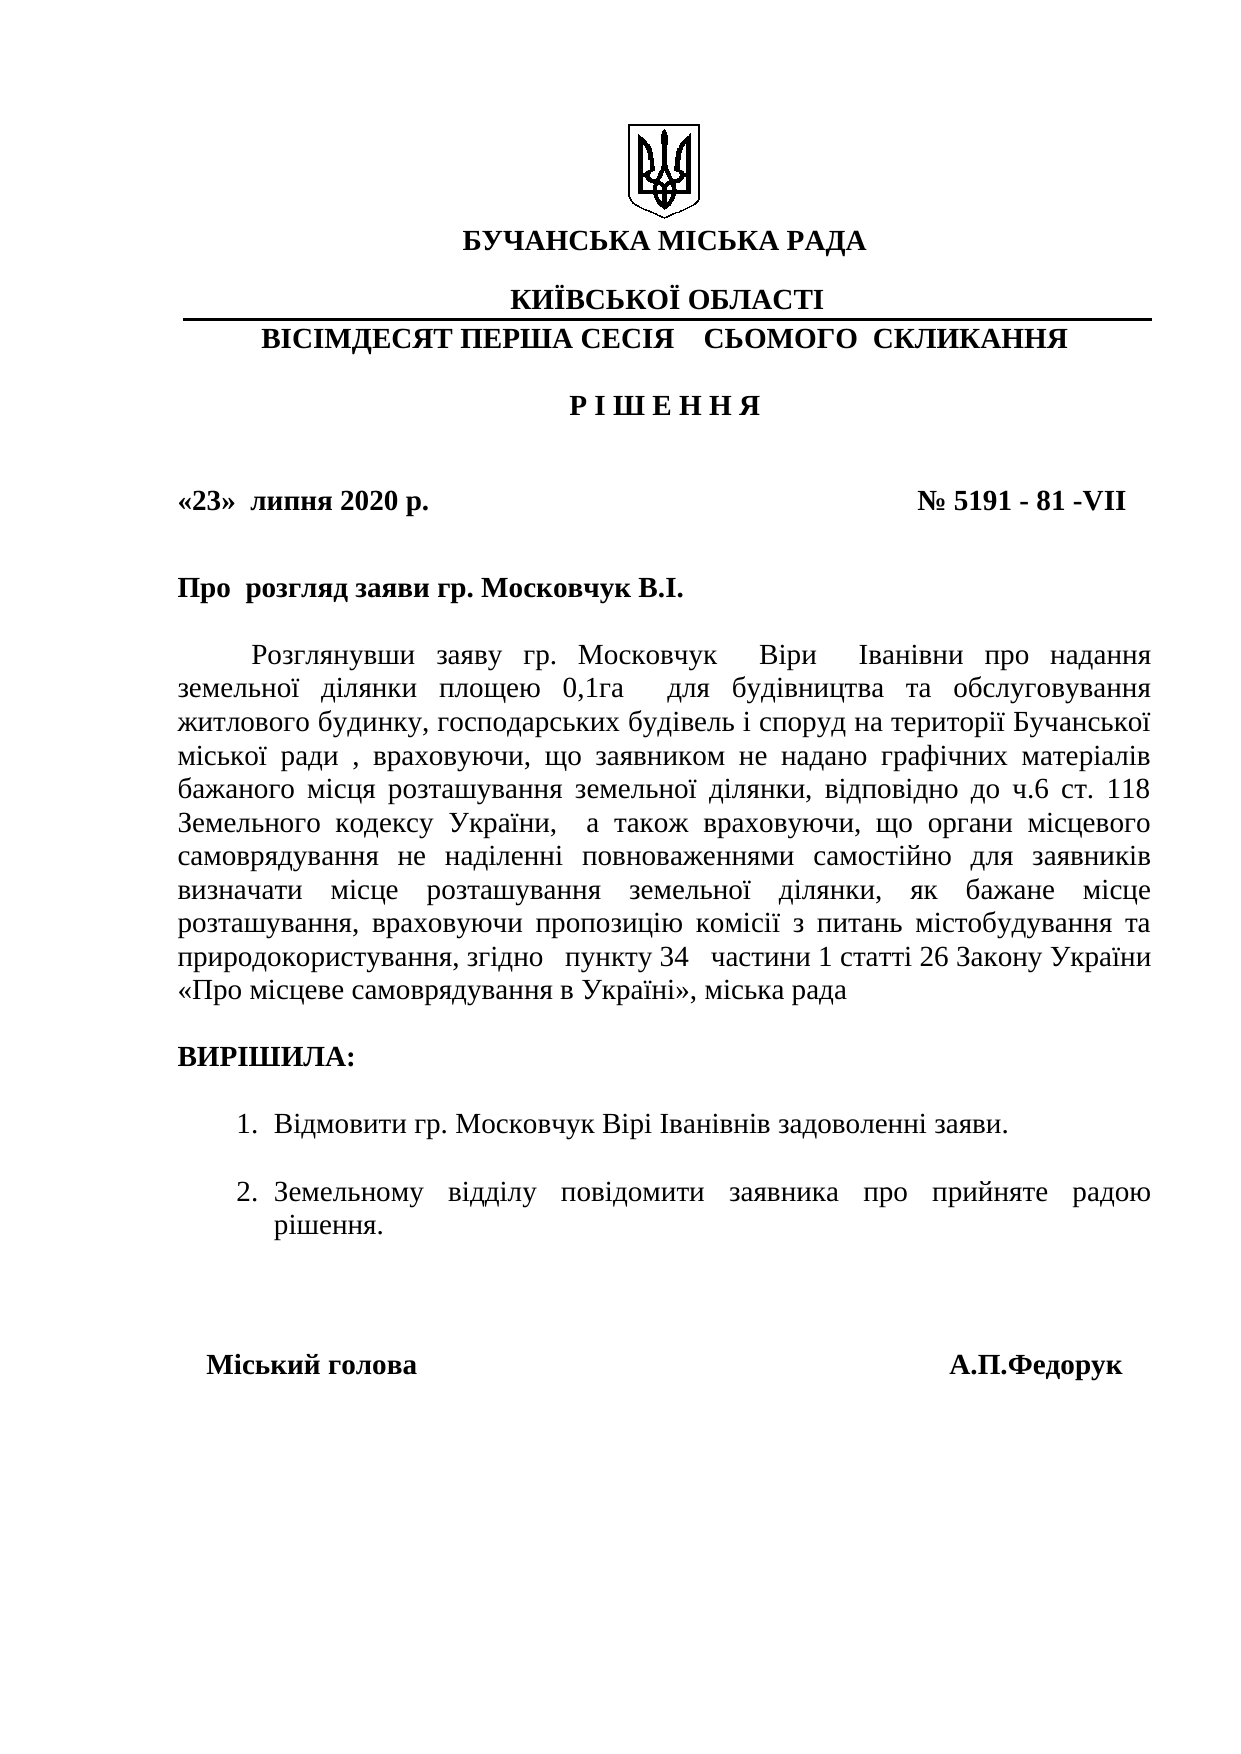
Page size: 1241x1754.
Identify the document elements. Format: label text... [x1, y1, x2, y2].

text БУЧАНСЬКА МІСЬКА РАДА [177, 223, 1152, 256]
text Р І Ш Е Н Н Я [177, 388, 1152, 422]
text Про розгляд заяви гр. Московчук В.І. [177, 570, 1152, 603]
text Розглянувши заяву гр. Московчук Віри Іванівни про надання земельної ділянки площею 0,1га для будівництва та обслуговування житлового будинку, господарських будівель і споруд на території Бучанської міської ради , враховуючи, що заявником не надано графічних матеріалів бажаного місця розташування земельної ділянки, відповідно до ч.6 ст. 118 Земельного кодексу України, а також враховуючи, що органи місцевого самоврядування не наділенні повноваженнями самостійно для заявників визначати місце розташування земельної ділянки, як бажане місце розташування, враховуючи пропозицію комісії з питань містобудування та природокористування, згідно пункту 34 частини 1 статті 26 Закону України «Про місцеве самоврядування в Україні», міська рада [177, 637, 1152, 1006]
text ВИРІШИЛА: [177, 1039, 1152, 1073]
text «23» липня 2020 р. № 5191 - 81 -VІІ [177, 483, 1152, 517]
text Міський голова А.П.Федорук [177, 1347, 1152, 1380]
text КИЇВСЬКОЇ ОБЛАСТІ [183, 282, 1152, 318]
text ВІСІМДЕСЯТ ПЕРША СЕСІЯ СЬОМОГО СКЛИКАННЯ [177, 321, 1152, 354]
list Земельному відділу повідомити заявника про прийняте радою рішення. [236, 1174, 1152, 1241]
list Відмовити гр. Московчук Вірі Іванівнів задоволенні заяви. [236, 1107, 1152, 1140]
